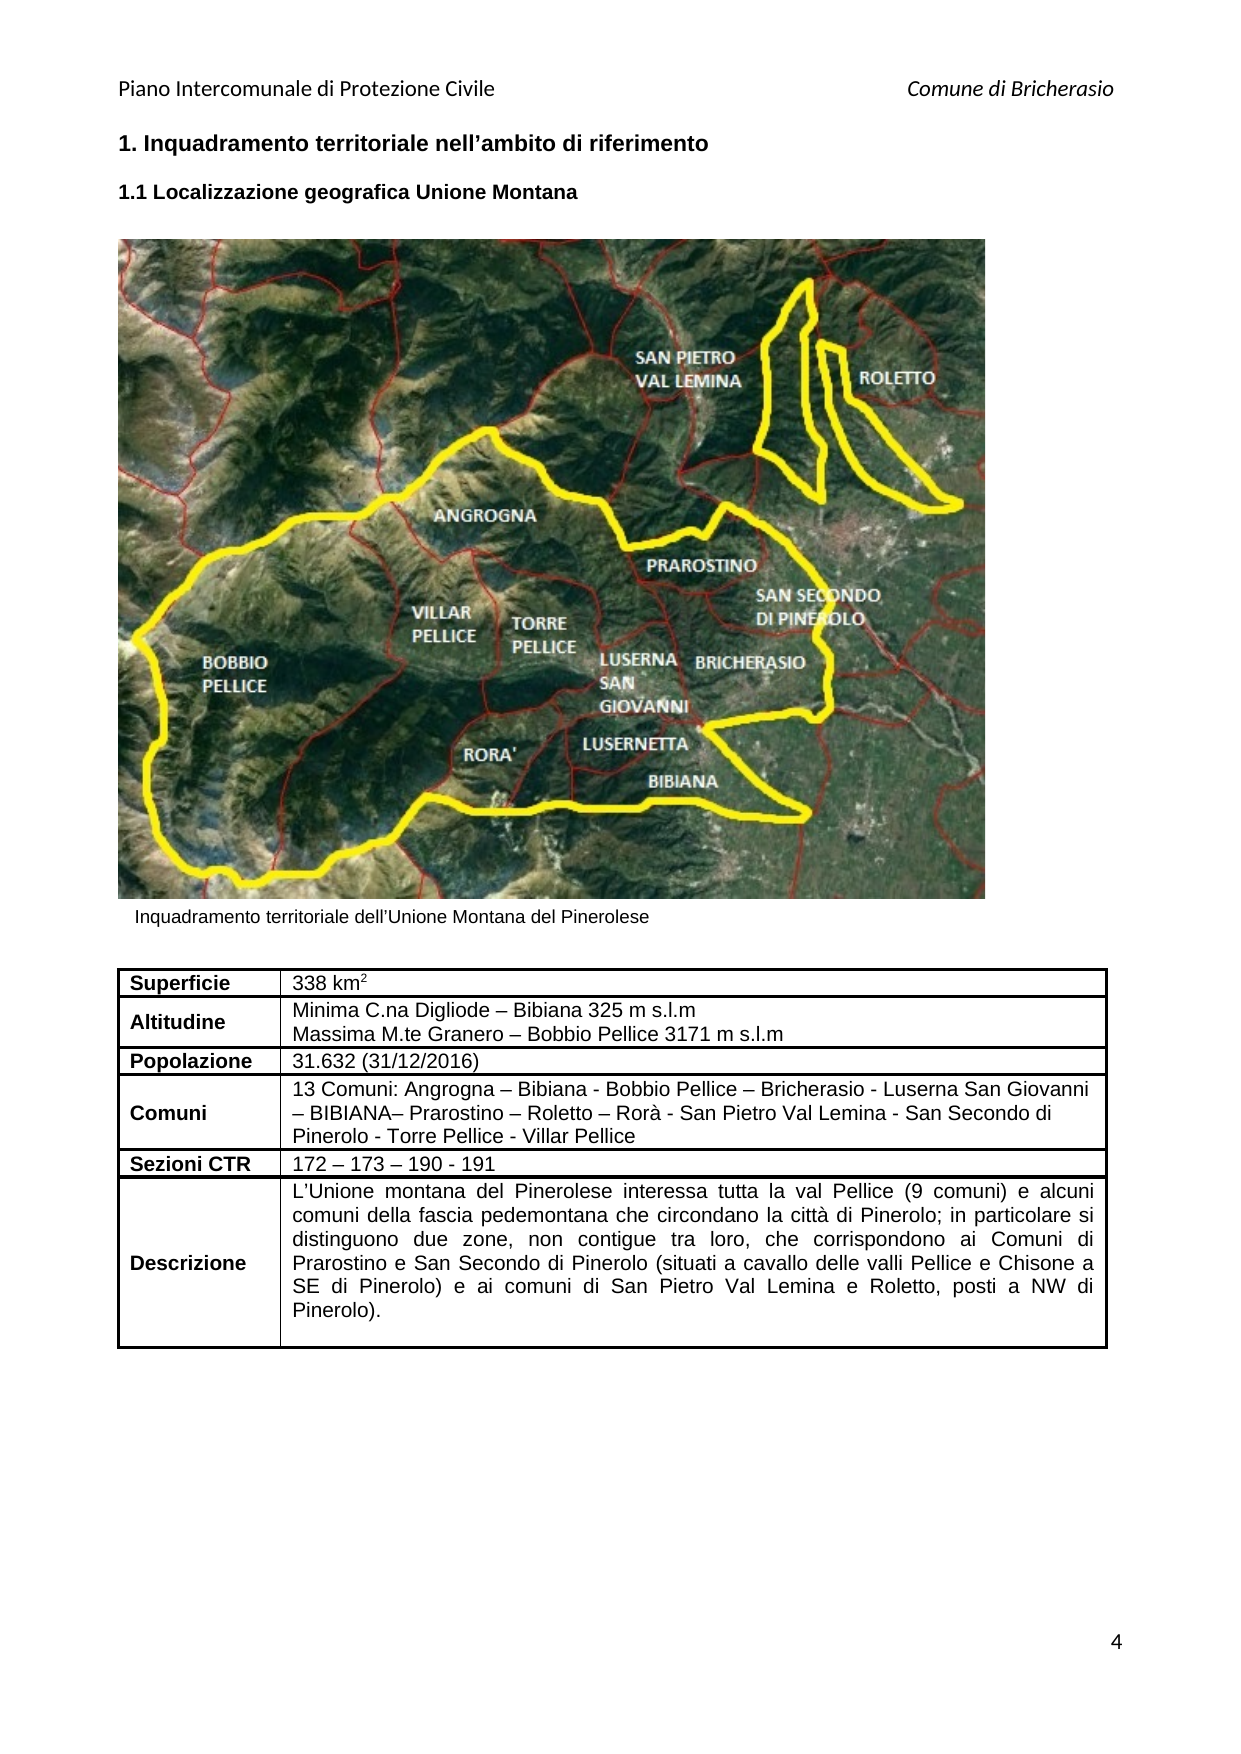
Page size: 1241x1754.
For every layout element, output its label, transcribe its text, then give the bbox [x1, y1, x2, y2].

table_cell Comuni [120, 1076, 280, 1148]
table_cell Descrizione [120, 1179, 280, 1346]
table_cell Popolazione [120, 1049, 280, 1073]
table_cell Sezioni CTR [120, 1151, 280, 1175]
subtitle 1. Inquadramento territoriale nell’ambito di riferimento [118, 130, 1122, 156]
table_cell L’Unione montana del Pinerolese interessa tutta la val Pellice (9 comuni) e alcuni comuni della fascia pedemontana che circondano la città di Pinerolo; in particolare si distinguono due zone, non contigue tra loro, che corrispondono ai Comuni di Prarostino e San Secondo di Pinerolo (situati a cavallo delle valli Pellice e Chisone a SE di Pinerolo) e ai comuni di San Pietro Val Lemina e Roletto, posti a NW di Pinerolo). [281, 1179, 1105, 1346]
table_cell 172 – 173 – 190 - 191 [281, 1151, 1105, 1175]
table_cell Altitudine [120, 998, 280, 1046]
table_header 338 km2 [281, 971, 1105, 995]
table_cell Minima C.na Digliode – Bibiana 325 m s.l.m Massima M.te Granero – Bobbio Pellice 3171 m s.l.m [281, 998, 1105, 1046]
subtitle 1.1 Localizzazione geografica Unione Montana [118, 180, 1122, 204]
table_cell 31.632 (31/12/2016) [281, 1049, 1105, 1073]
table_cell 13 Comuni: Angrogna – Bibiana - Bobbio Pellice – Bricherasio - Luserna San Giovanni – BIBIANA– Prarostino – Roletto – Rorà - San Pietro Val Lemina - San Secondo di Pinerolo - Torre Pellice - Villar Pellice [281, 1076, 1105, 1148]
table_header Superficie [120, 971, 280, 995]
picture [118, 239, 986, 899]
